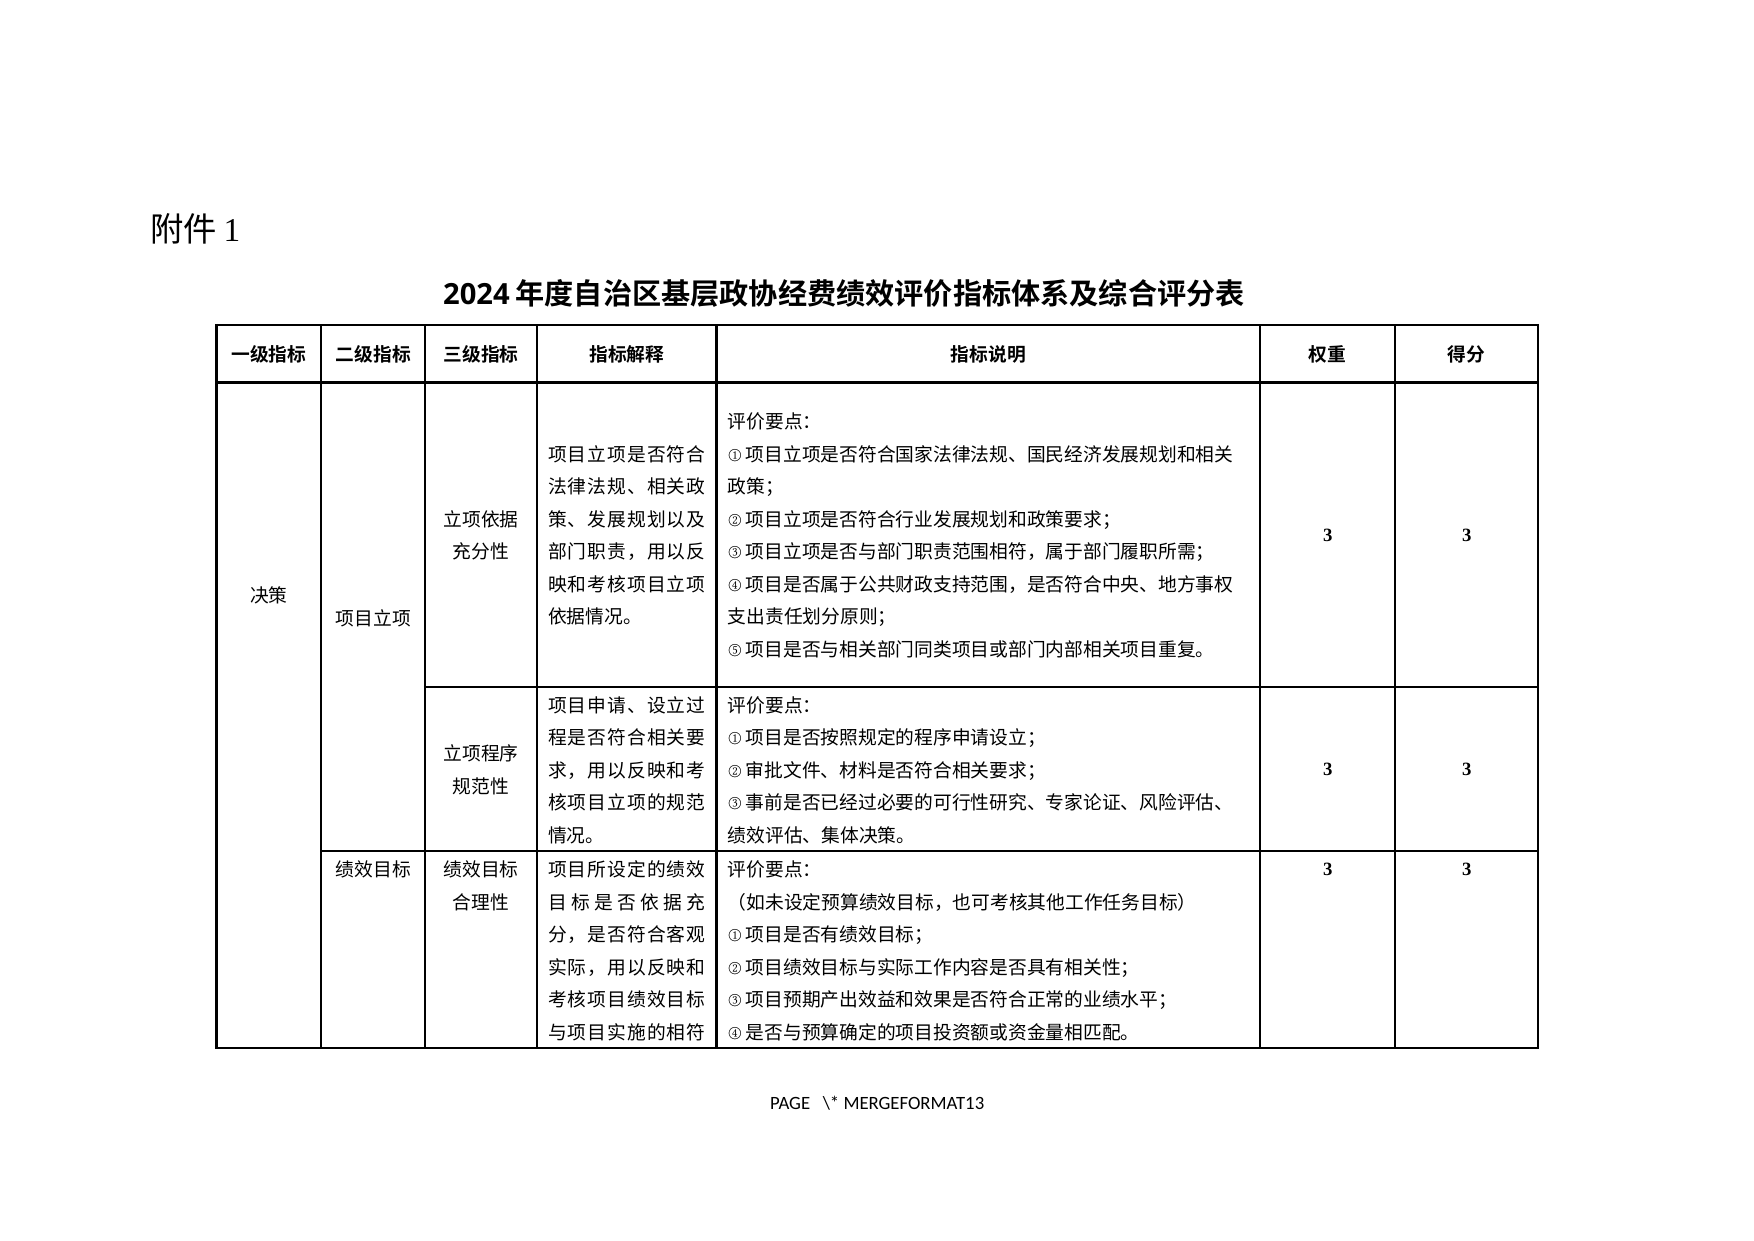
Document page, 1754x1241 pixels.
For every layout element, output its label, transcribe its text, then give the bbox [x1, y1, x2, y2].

table_header 指标说明 [718, 326, 1259, 381]
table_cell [718, 852, 1259, 1047]
table_cell 3 [1261, 852, 1394, 1047]
table_header 三级指标 [426, 326, 536, 381]
table_cell 3 [1261, 384, 1394, 686]
table_cell 立项程序 规范性 [426, 688, 536, 850]
table_header 权重 [1261, 326, 1394, 381]
text 附件1 [150, 194, 1604, 259]
table_header 得分 [1396, 326, 1537, 381]
table_cell 3 [1396, 688, 1537, 850]
text 2024年度自治区基层政协经费绩效评价指标体系及综合评分表 [150, 259, 1604, 324]
table_cell 项目申请、设立过程是否符合相关要求，用以反映和考核项目立项的规范情况。 [538, 688, 715, 850]
table_cell 绩效目标 [322, 852, 424, 1047]
table_cell 评价要点： ①项目立项是否符合国家法律法规、国民经济发展规划和相关政策； ②项目立项是否符合行业发展规划和政策要求； ③项目立项是否与部门职责范围相符，属于部门履职所需； ④项目是否属于公共财政支持范围，是否符合中央、地方事权支出责任划分原则； ⑤项目是否与相关部门同类项目或部门内部相关项目重复。 [718, 384, 1259, 686]
table_cell 3 [1261, 688, 1394, 850]
table_cell 3 [1396, 384, 1537, 686]
table_cell 评价要点： ①项目是否按照规定的程序申请设立； ②审批文件、材料是否符合相关要求； ③事前是否已经过必要的可行性研究、专家论证、风险评估、绩效评估、集体决策。 [718, 688, 1259, 850]
table_header 一级指标 [218, 326, 320, 381]
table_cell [538, 852, 715, 1047]
table_cell 项目立项是否符合法律法规、相关政策、发展规划以及部门职责，用以反映和考核项目立项依据情况。 [538, 384, 715, 686]
table_cell 立项依据 充分性 [426, 384, 536, 686]
table_header 二级指标 [322, 326, 424, 381]
table_header 指标解释 [538, 326, 715, 381]
table_cell 决策 [218, 384, 320, 1047]
table_cell 项目立项 [322, 384, 424, 850]
table_cell 3 [1396, 852, 1537, 1047]
table_cell 绩效目标 合理性 [426, 852, 536, 1047]
